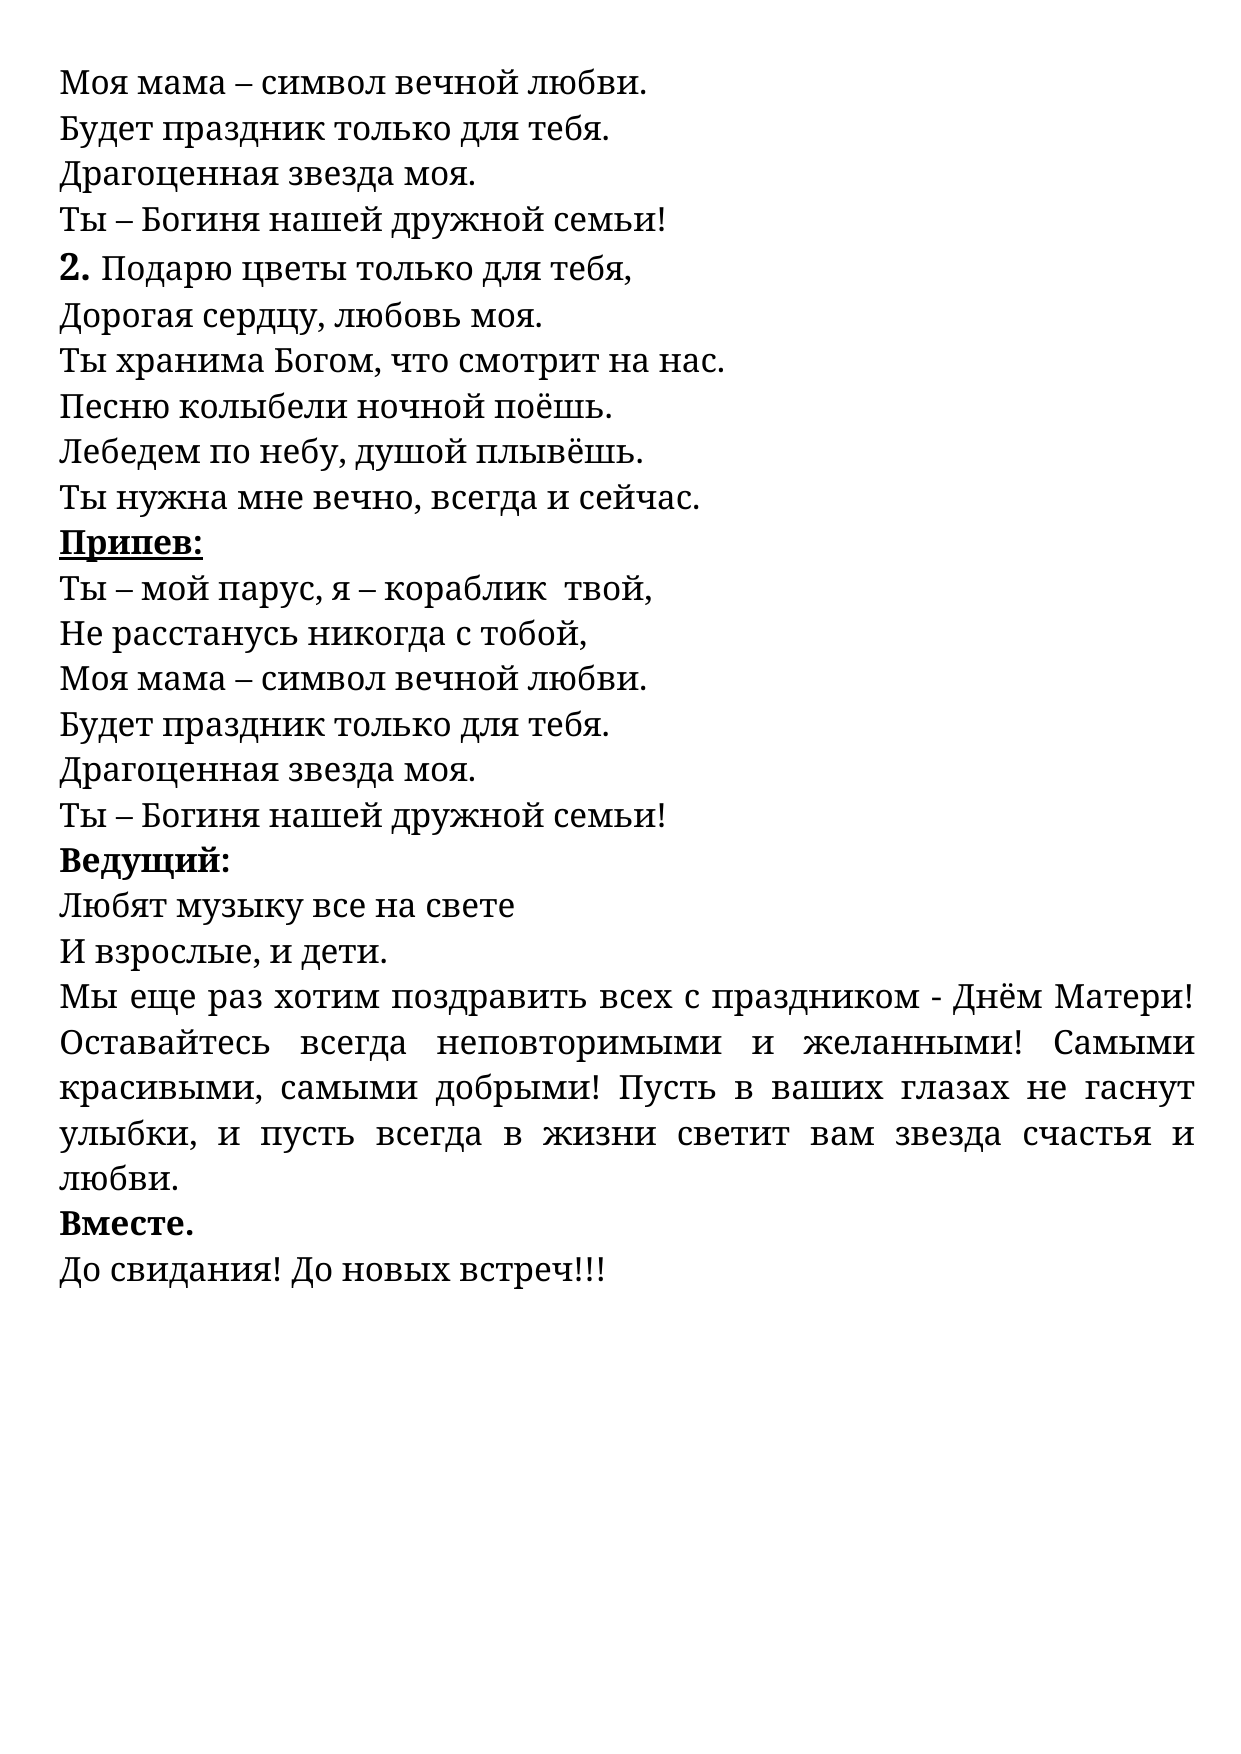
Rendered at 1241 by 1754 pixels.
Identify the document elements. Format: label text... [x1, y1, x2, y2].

text Припев: [59, 519, 1196, 564]
list Дорогая сердцу, любовь моя. [59, 292, 1196, 337]
text Будет праздник только для тебя. [59, 104, 1196, 150]
text Вместе. [59, 1200, 1196, 1246]
text Будет праздник только для тебя. [59, 701, 1196, 746]
text Ты нужна мне вечно, всегда и сейчас. [59, 473, 1196, 519]
list 2. Подарю цветы только для тебя, [59, 241, 1196, 292]
text Драгоценная звезда моя. [59, 150, 1196, 195]
text Драгоценная звезда моя. [59, 746, 1196, 791]
text Ты – Богиня нашей дружной семьи! [59, 195, 1196, 241]
text Песню колыбели ночной поёшь. [59, 383, 1196, 428]
text Не расстанусь никогда с тобой, [59, 610, 1196, 655]
text Ты хранима Богом, что смотрит на нас. [59, 337, 1196, 383]
text Моя мама – символ вечной любви. [59, 655, 1196, 701]
text До свидания! До новых встреч!!! [59, 1246, 1196, 1291]
text Моя мама – символ вечной любви. [59, 59, 1196, 104]
text Ты – Богиня нашей дружной семьи! [59, 791, 1196, 837]
text Ты – мой парус, я – кораблик твой, [59, 564, 1196, 610]
text Любят музыку все на свете И взрослые, и дети. [59, 882, 1196, 973]
text Мы еще раз хотим поздравить всех с праздником - Днём Матери! Оставайтесь всегда неповторимыми и желанными! Самыми красивыми, самыми добрыми! Пусть в ваших глазах не гаснут улыбки, и пусть всегда в жизни светит вам звезда счастья и любви. [59, 973, 1196, 1200]
text Ведущий: [59, 837, 1196, 882]
text Лебедем по небу, душой плывёшь. [59, 428, 1196, 473]
